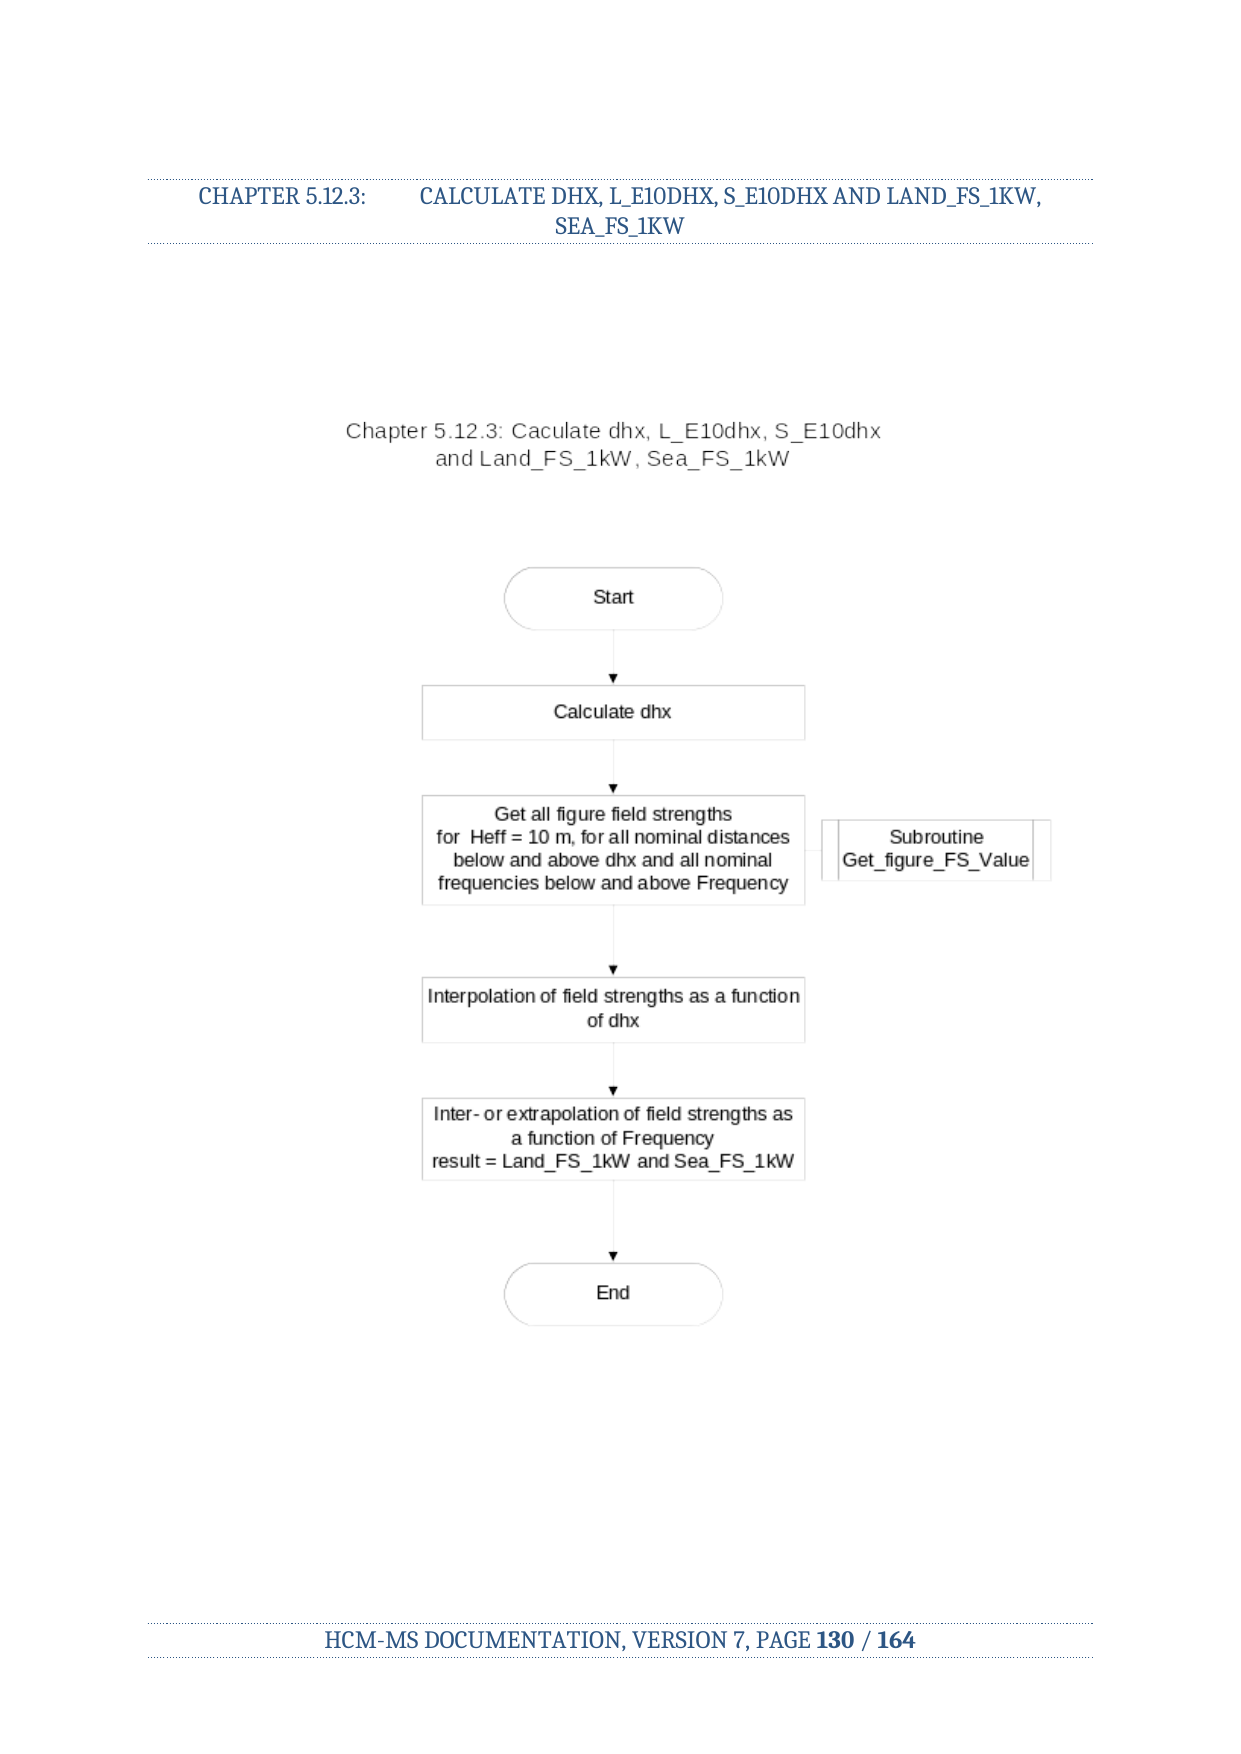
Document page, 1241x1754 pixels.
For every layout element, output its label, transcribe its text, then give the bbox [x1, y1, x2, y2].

subtitle Calculate dhx, L_E10dhx, S_E10dhx and Land_FS_1kW, Sea_FS_1kW [148, 179, 1093, 244]
